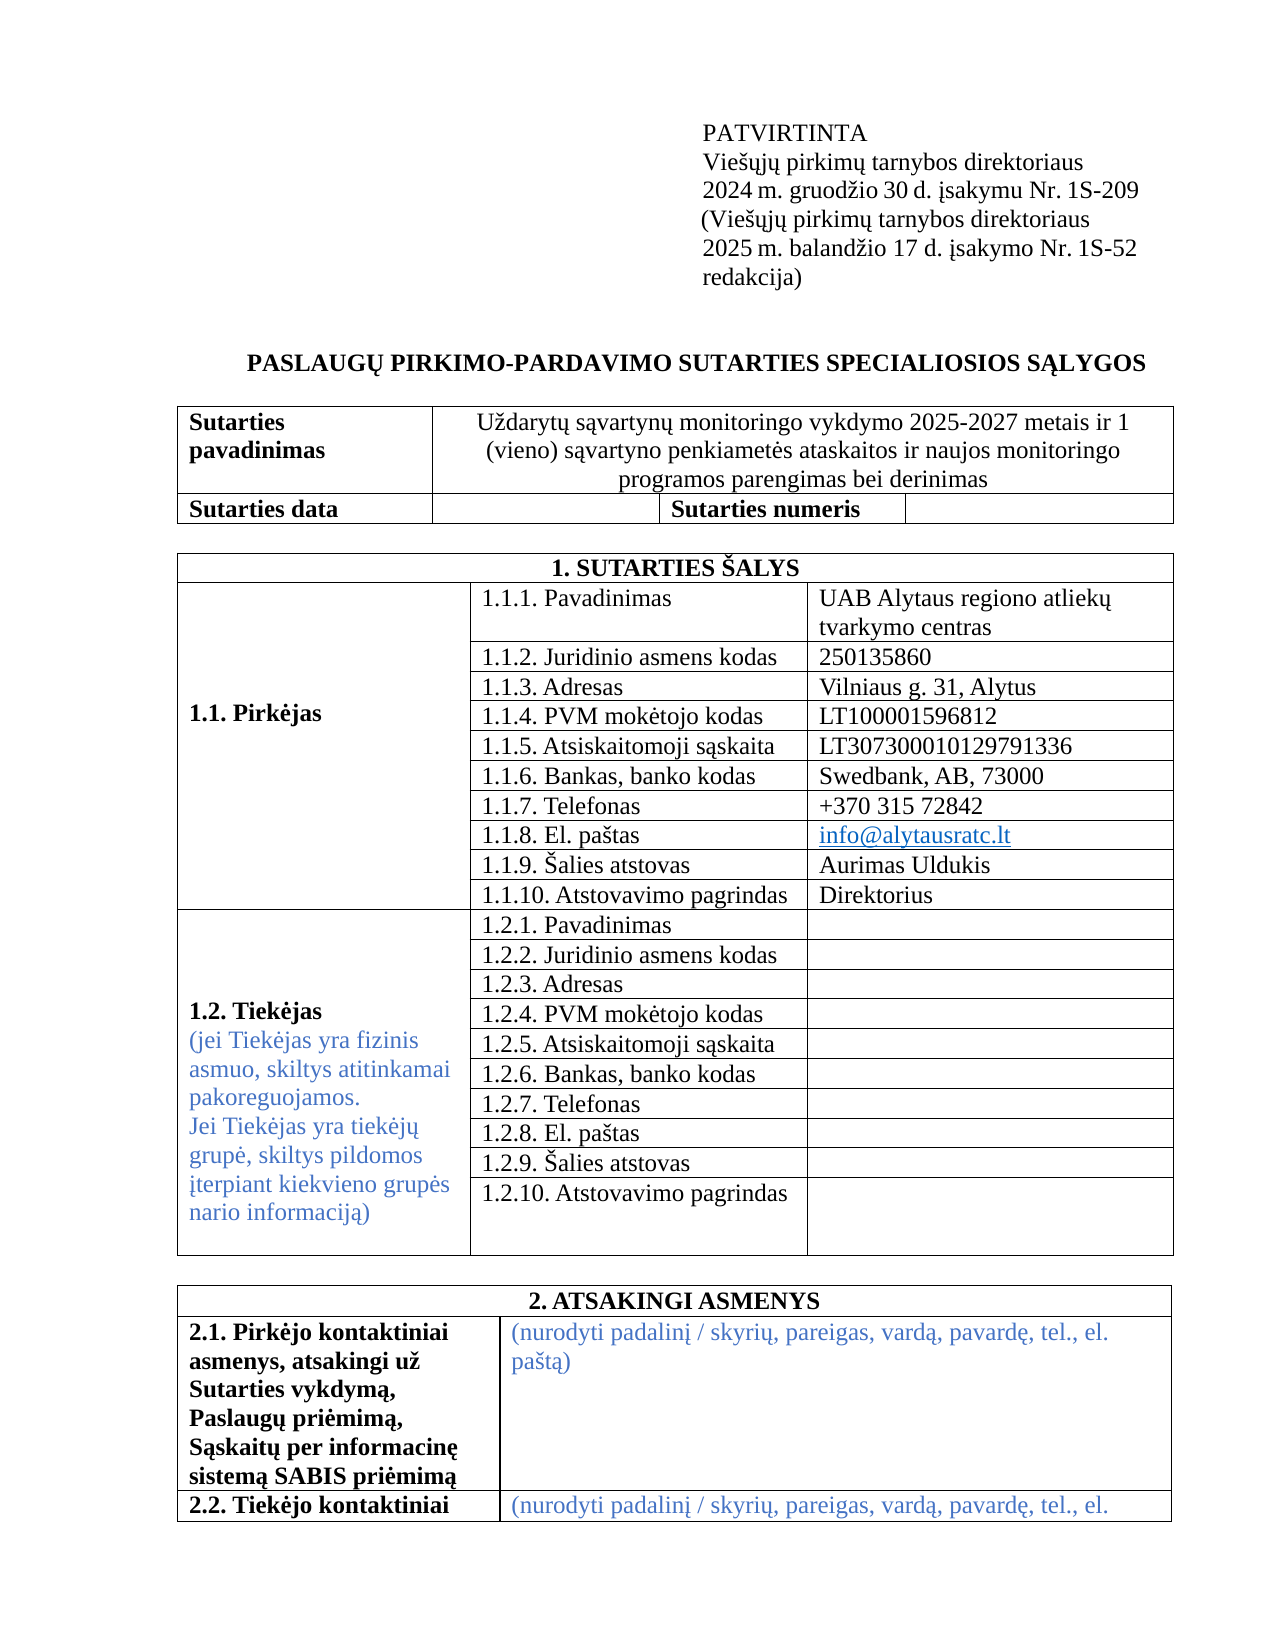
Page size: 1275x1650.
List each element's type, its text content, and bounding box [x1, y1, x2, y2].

table_header 1. SUTARTIES ŠALYS [178, 554, 1173, 582]
table_cell [808, 1059, 1173, 1088]
text (Viešųjų pirkimų tarnybos direktoriaus [199, 204, 1216, 233]
table_header 2. ATSAKINGI ASMENYS [178, 1286, 1171, 1316]
text 2024 m. gruodžio 30 d. įsakymu Nr. 1S-209 [702, 176, 1216, 204]
table_cell 1.1.9. Šalies atstovas [471, 850, 807, 879]
table_cell [808, 1119, 1173, 1147]
table_cell 1.1.2. Juridinio asmens kodas [471, 642, 807, 671]
table_cell [808, 999, 1173, 1028]
table_cell 1.2.1. Pavadinimas [471, 910, 807, 939]
table_cell 1.2.8. El. paštas [471, 1119, 807, 1147]
table_cell 1.2.5. Atsiskaitomoji sąskaita [471, 1029, 807, 1058]
table_cell 1.1.7. Telefonas [471, 791, 807, 819]
table_cell info@alytausratc.lt [808, 821, 1173, 849]
table_cell Aurimas Uldukis [808, 850, 1173, 879]
table_cell 1.1.5. Atsiskaitomoji sąskaita [471, 731, 807, 760]
table_cell LT100001596812 [808, 701, 1173, 730]
text redakcija) [702, 262, 1216, 291]
table_cell 1.2.7. Telefonas [471, 1089, 807, 1117]
table_cell 1.2.6. Bankas, banko kodas [471, 1059, 807, 1088]
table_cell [178, 1491, 499, 1521]
table_cell UAB Alytaus regiono atliekų tvarkymo centras [808, 583, 1173, 641]
table_cell LT307300010129791336 [808, 731, 1173, 760]
table_cell [906, 494, 1173, 523]
table_cell Vilniaus g. 31, Alytus [808, 672, 1173, 700]
table_cell 1.2.10. Atstovavimo pagrindas [471, 1178, 807, 1255]
table_cell [808, 970, 1173, 998]
table_cell 1.1.3. Adresas [471, 672, 807, 700]
table_cell +370 315 72842 [808, 791, 1173, 819]
table_cell Swedbank, AB, 73000 [808, 761, 1173, 790]
text Viešųjų pirkimų tarnybos direktoriaus [627, 147, 1216, 176]
table_cell Sutarties data [178, 494, 432, 523]
table_cell 2.1. Pirkėjo kontaktiniai asmenys, atsakingi už Sutarties vykdymą, Paslaugų priėmimą, Sąskaitų per informacinę sistemą SABIS priėmimą [178, 1317, 499, 1489]
table_cell Direktorius [808, 880, 1173, 909]
table_cell [808, 1178, 1173, 1255]
table_cell [808, 1029, 1173, 1058]
table_cell [808, 1148, 1173, 1177]
table_header Uždarytų sąvartynų monitoringo vykdymo 2025-2027 metais ir 1 (vieno) sąvartyno penkiametės ataskaitos ir naujos monitoringo programos parengimas bei derinimas [433, 407, 1173, 493]
table_cell [808, 910, 1173, 939]
table_cell 1.2. Tiekėjas (jei Tiekėjas yra fizinis asmuo, skiltys atitinkamai pakoreguojamos. Jei Tiekėjas yra tiekėjų grupė, skiltys pildomos įterpiant kiekvieno grupės nario informaciją) [178, 910, 470, 1255]
table_cell [808, 1089, 1173, 1117]
table_cell 1.1.1. Pavadinimas [471, 583, 807, 641]
table_cell 1.2.3. Adresas [471, 970, 807, 998]
table_cell 1.1.10. Atstovavimo pagrindas [471, 880, 807, 909]
table_cell 1.1.8. El. paštas [471, 821, 807, 849]
text 2025 m. balandžio 17 d. įsakymo Nr. 1S-52 [702, 233, 1216, 262]
table_cell 1.1. Pirkėjas [178, 583, 470, 909]
text paslaugų pirkimo-pardavimo sutarties Specialiosios sąlygos [177, 348, 1216, 377]
table_cell 1.2.2. Juridinio asmens kodas [471, 940, 807, 968]
table_cell 1.2.4. PVM mokėtojo kodas [471, 999, 807, 1028]
table_cell [433, 494, 659, 523]
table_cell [501, 1317, 1171, 1489]
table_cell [501, 1491, 1171, 1521]
table_cell [808, 940, 1173, 968]
table_cell 1.1.4. PVM mokėtojo kodas [471, 701, 807, 730]
table_cell 250135860 [808, 642, 1173, 671]
table_cell 1.1.6. Bankas, banko kodas [471, 761, 807, 790]
table_cell Sutarties numeris [660, 494, 905, 523]
text PATVIRTINTA [627, 118, 1216, 147]
table_cell 1.2.9. Šalies atstovas [471, 1148, 807, 1177]
table_header Sutarties pavadinimas [178, 407, 432, 493]
